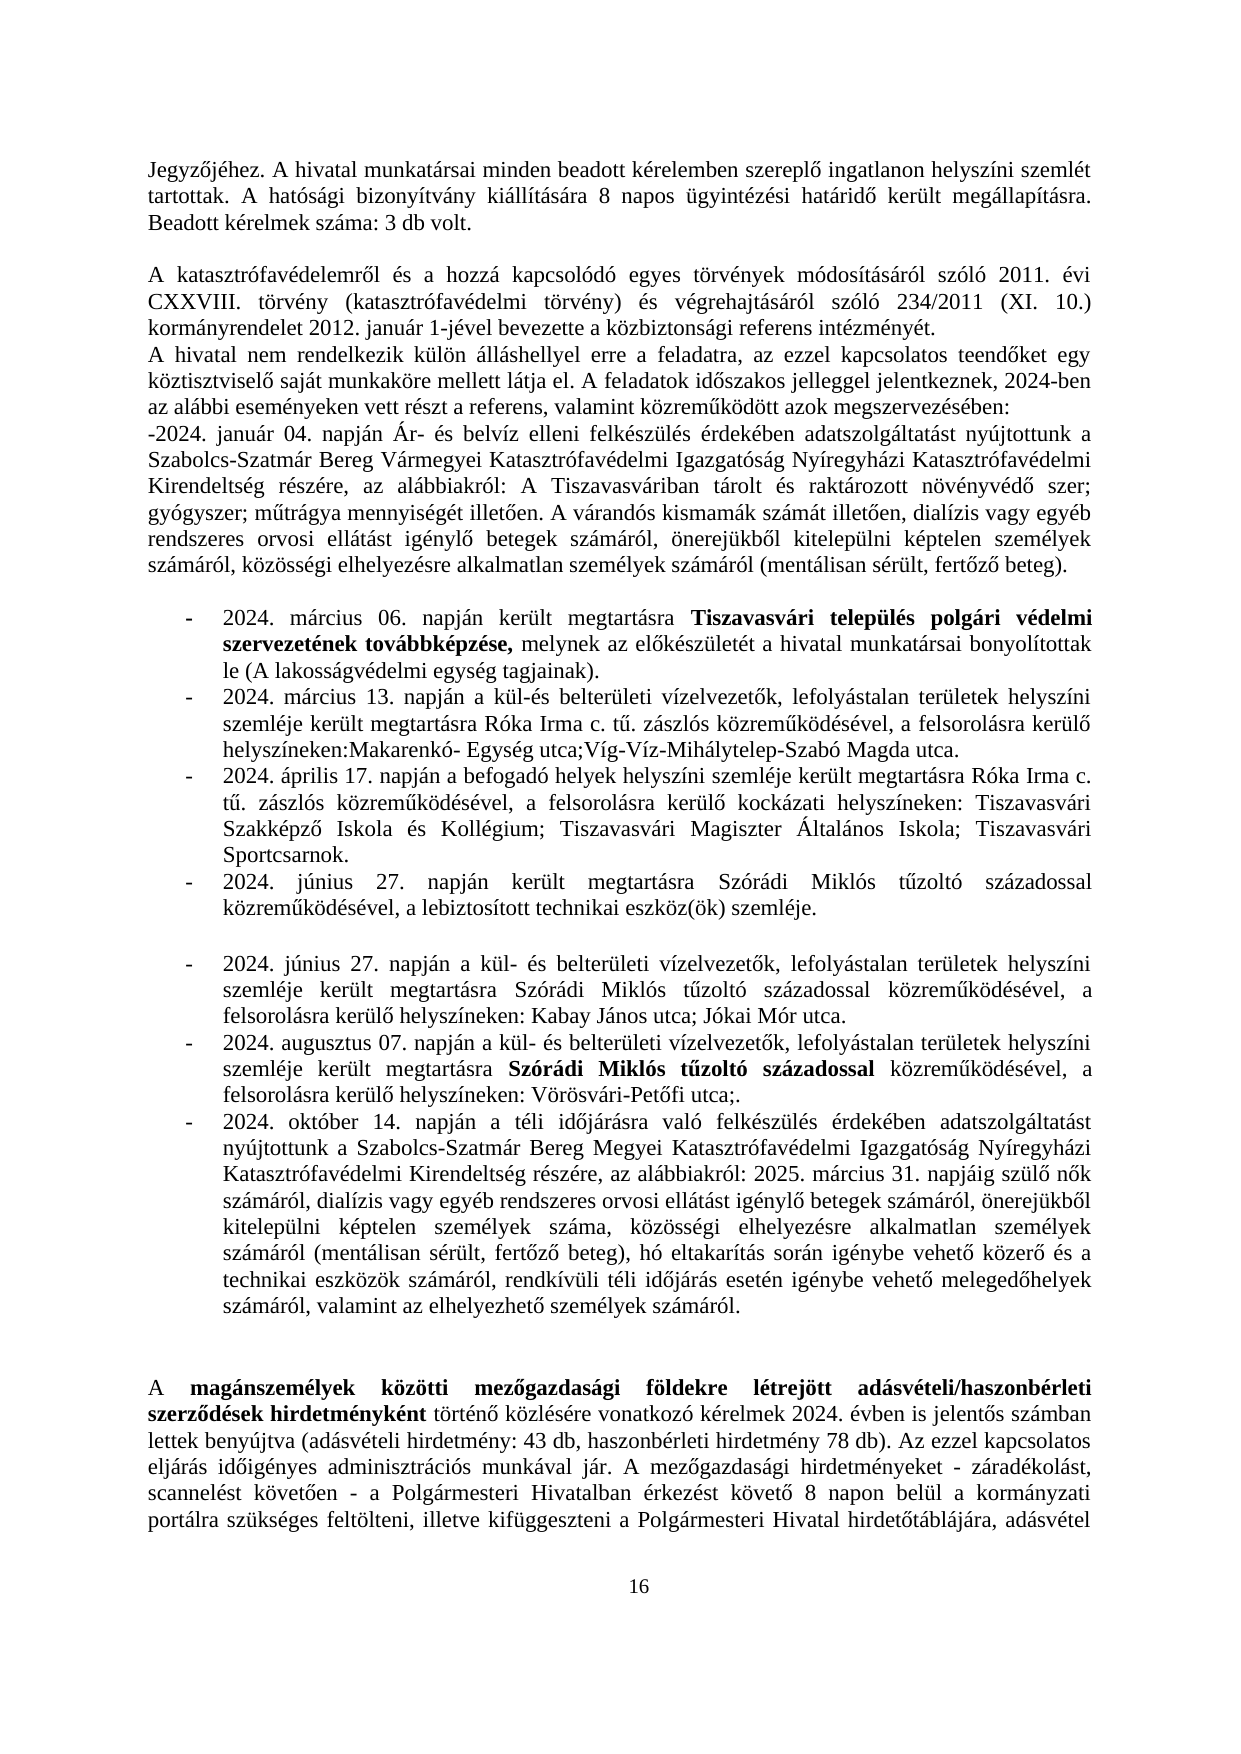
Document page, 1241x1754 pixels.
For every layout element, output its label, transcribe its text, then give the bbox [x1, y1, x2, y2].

text Önkormányzati bérlakások, nem lakás célú helyiségek hasznosítása [148, 1474, 1093, 1500]
list 2024. augusztus 07. napján a kül- és belterületi vízelvezetők, lefolyástalan területek helyszíni szemléje került megtartásra Szórádi Miklós tűzoltó századossal közreműködésével, a felsorolásra kerülő helyszíneken: Vörösvári-Petőfi utca;. [185, 736, 1093, 815]
text A magánszemélyek közötti mezőgazdasági földekre létrejött adásvételi/haszonbérleti szerződések hirdetményként történő közlésére vonatkozó kérelmek 2024. évben is jelentős számban lettek benyújtva (adásvételi hirdetmény: 43 db, haszonbérleti hirdetmény 78 db). Az ezzel kapcsolatos eljárás időigényes adminisztrációs munkával jár. A mezőgazdasági hirdetményeket - záradékolást, scannelést követően - a Polgármesteri Hivatalban érkezést követő 8 napon belül a kormányzati portálra szükséges feltölteni, illetve kifüggeszteni a Polgármesteri Hivatal hirdetőtáblájára, adásvétel esetén 30 napos, haszonbérlet esetén 15 napos időtartamra. A határidő lejártát követően, a levétel napjának a hirdetményre történő rájegyzését, valamint a jogszabályban meghatározott dokumentációk elkészítését követően a szerződéseket 8 napon belül meg kell küldeni a földügyi hatóság részére, illetve erről tájékoztatni szükséges a szerződésben szereplő személyeket. [148, 1052, 1093, 1316]
list 2024. március 06. napján került megtartásra Tiszavasvári település polgári védelmi szervezetének továbbképzése, melynek az előkészületét a hivatal munkatársai bonyolítottak le (A lakosságvédelmi egység tagjainak). [185, 341, 1093, 420]
list 2024. október 14. napján a téli időjárásra való felkészülés érdekében adatszolgáltatást nyújtottunk a Szabolcs-Szatmár Bereg Megyei Katasztrófavédelmi Igazgatóság Nyíregyházi Katasztrófavédelmi Kirendeltség részére, az alábbiakról: 2025. március 31. napjáig szülő nők számáról, dialízis vagy egyéb rendszeres orvosi ellátást igénylő betegek számáról, önerejükből kitelepülni képtelen személyek száma, közösségi elhelyezésre alkalmatlan személyek számáról (mentálisan sérült, fertőző beteg), hó eltakarítás során igénybe vehető közerő és a technikai eszközök számáról, rendkívüli téli időjárás esetén igénybe vehető melegedőhelyek számáról, valamint az elhelyezhető személyek számáról. [185, 815, 1093, 1026]
list 2024. június 27. napján a kül- és belterületi vízelvezetők, lefolyástalan területek helyszíni szemléje került megtartásra Szórádi Miklós tűzoltó századossal közreműködésével, a felsorolásra kerülő helyszíneken: Kabay János utca; Jókai Mór utca. [185, 657, 1093, 736]
text A magán tulajdonban lévő mezőgazdasági földek adásvételével, haszonbérletével kapcsolatos hirdetményeken kívül Vadásztársasági hirdetményekkel, vetőmag zártkörzetre vonatkozó hirdetményekkel, valamint állami földek értékesítésével kapcsolatban is történt intézkedés a Polgármesteri Hivatal részéről (hirdetmény kifüggesztés). [148, 1342, 1093, 1447]
list 2024. június 27. napján került megtartásra Szórádi Miklós tűzoltó századossal közreműködésével, a lebiztosított technikai eszköz(ök) szemléje. [185, 604, 1093, 657]
list 2024. április 17. napján a befogadó helyek helyszíni szemléje került megtartásra Róka Irma c. tű. zászlós közreműködésével, a felsorolásra kerülő kockázati helyszíneken: Tiszavasvári Szakképző Iskola és Kollégium; Tiszavasvári Magiszter Általános Iskola; Tiszavasvári Sportcsarnok. [185, 499, 1093, 604]
list 2024. március 13. napján a kül-és belterületi vízelvezetők, lefolyástalan területek helyszíni szemléje került megtartásra Róka Irma c. tű. zászlós közreműködésével, a felsorolásra kerülő helyszíneken:Makarenkó- Egység utca;Víg-Víz-Mihálytelep-Szabó Magda utca. [185, 420, 1093, 499]
text -2024. január 04. napján Ár- és belvíz elleni felkészülés érdekében adatszolgáltatást nyújtottunk a Szabolcs-Szatmár Bereg Vármegyei Katasztrófavédelmi Igazgatóság Nyíregyházi Katasztrófavédelmi Kirendeltség részére, az alábbiakról: A Tiszavasváriban tárolt és raktározott növényvédő szer; gyógyszer; műtrágya mennyiségét illetően. A várandós kismamák számát illetően, dialízis vagy egyéb rendszeres orvosi ellátást igénylő betegek számáról, önerejükből kitelepülni képtelen személyek számáról, közösségi elhelyezésre alkalmatlan személyek számáról (mentálisan sérült, fertőző beteg). [148, 156, 1093, 314]
